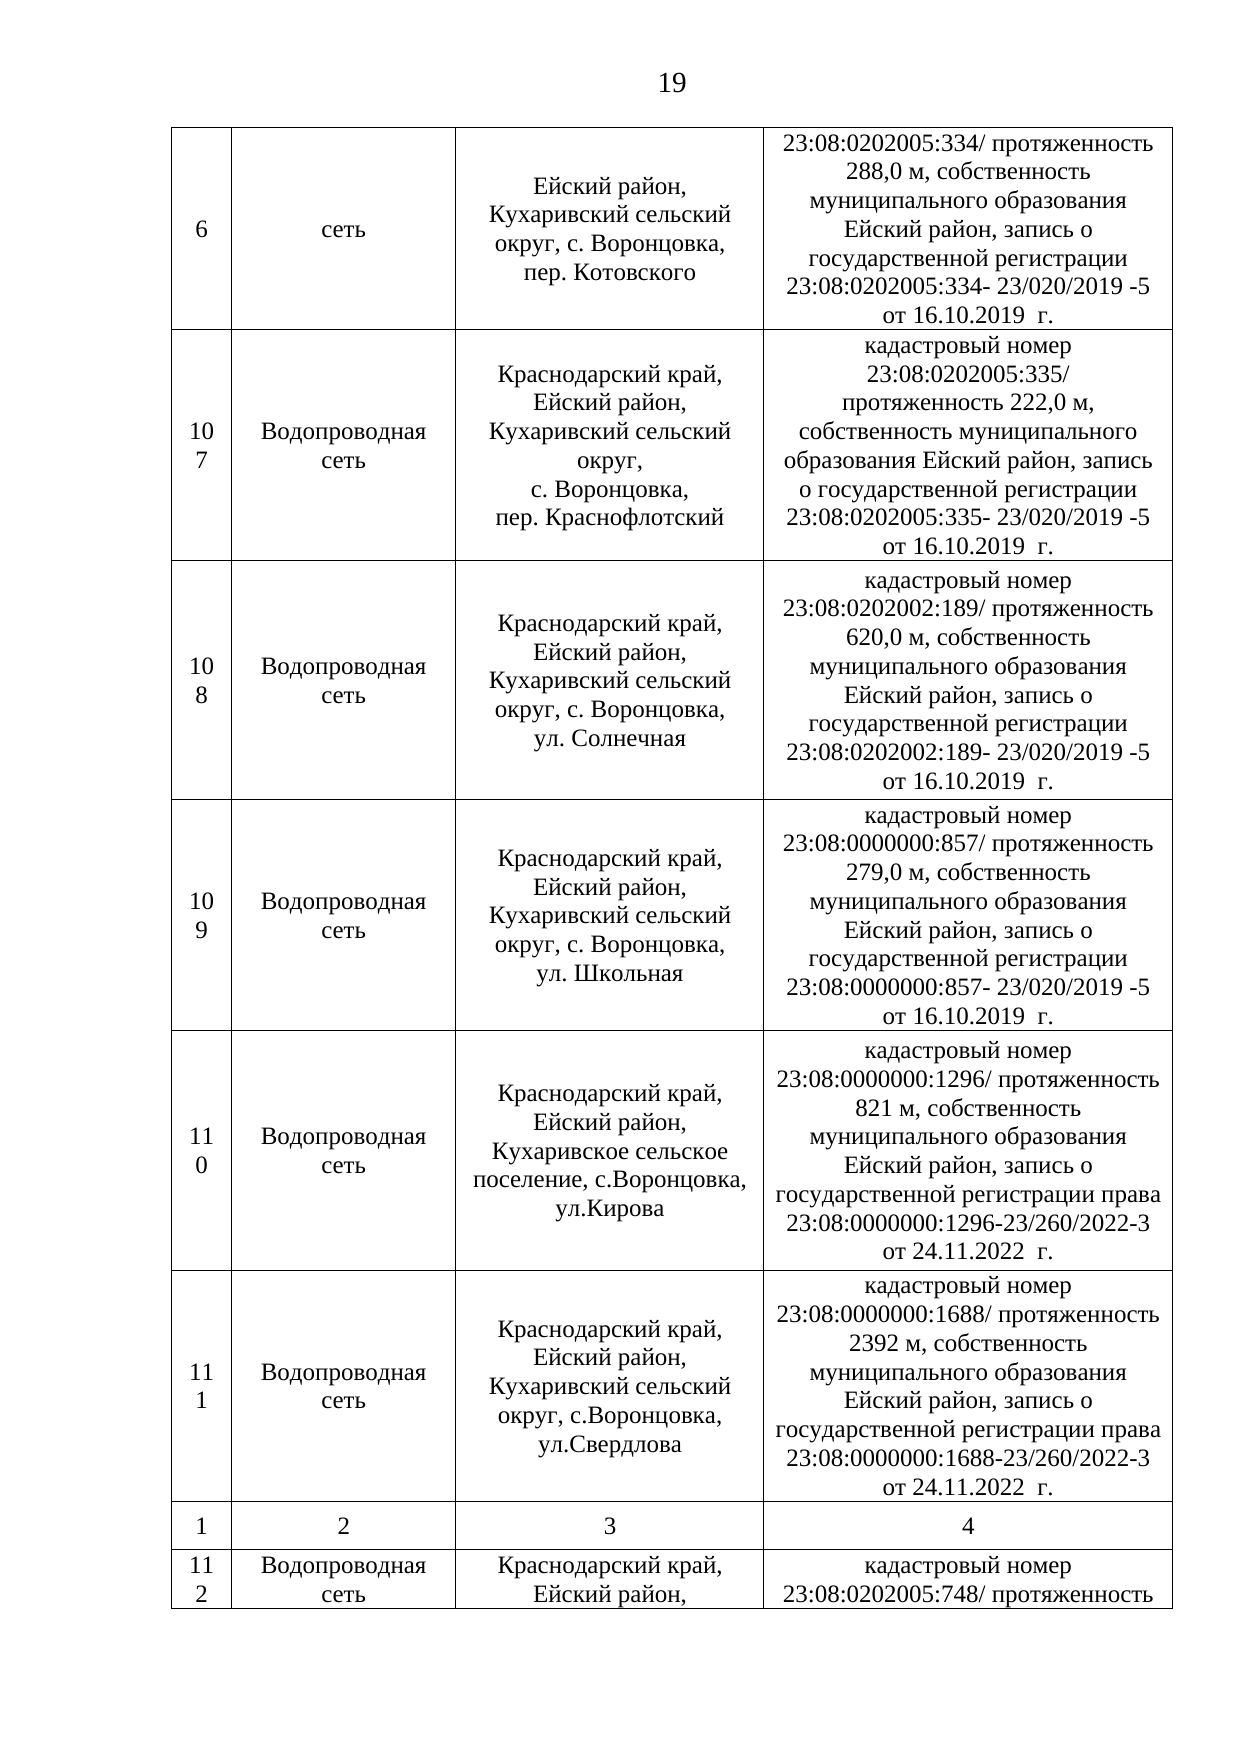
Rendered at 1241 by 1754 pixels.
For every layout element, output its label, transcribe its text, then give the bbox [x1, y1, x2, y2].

table_cell Водопроводная сеть [232, 800, 455, 1030]
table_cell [456, 1550, 763, 1607]
table_cell кадастровый номер 23:08:0000000:857/ протяженность 279,0 м, собственность муниципального образования Ейский район, запись о государственной регистрации 23:08:0000000:857- 23/020/2019 -5 от 16.10.2019 г. [764, 800, 1172, 1030]
table_cell 109 [172, 800, 231, 1030]
table_cell кадастровый номер 23:08:0000000:1296/ протяженность 821 м, собственность муниципального образования Ейский район, запись о государственной регистрации права 23:08:0000000:1296-23/260/2022-3 от 24.11.2022 г. [764, 1031, 1172, 1269]
table_cell 4 [764, 1502, 1172, 1549]
table_cell 112 [172, 1550, 231, 1607]
table_cell Водопроводная сеть [232, 1550, 455, 1607]
table_cell Водопроводная сеть [232, 1271, 455, 1501]
table_cell кадастровый номер 23:08:0202005:335/ протяженность 222,0 м, собственность муниципального образования Ейский район, запись о государственной регистрации 23:08:0202005:335- 23/020/2019 -5 от 16.10.2019 г. [764, 330, 1172, 560]
table_cell Водопроводная сеть [232, 330, 455, 560]
table_cell Краснодарский край, Ейский район, Кухаривский сельский округ, с. Воронцовка, пер. Краснофлотский [456, 330, 763, 560]
table_cell Краснодарский край, Ейский район, Кухаривское сельское поселение, с.Воронцовка, ул.Кирова [456, 1031, 763, 1269]
table_cell 108 [172, 561, 231, 799]
table_cell 111 [172, 1271, 231, 1501]
table_cell 3 [456, 1502, 763, 1549]
table_cell Водопроводная сеть [232, 561, 455, 799]
table_cell кадастровый номер 23:08:0000000:1688/ протяженность 2392 м, собственность муниципального образования Ейский район, запись о государственной регистрации права 23:08:0000000:1688-23/260/2022-3 от 24.11.2022 г. [764, 1271, 1172, 1501]
table_cell Водопроводная сеть [232, 128, 455, 329]
table_cell 1 [172, 1502, 231, 1549]
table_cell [764, 1550, 1172, 1607]
table_cell 107 [172, 330, 231, 560]
table_cell 110 [172, 1031, 231, 1269]
table_cell Краснодарский край, Ейский район, Кухаривский сельский округ, с. Воронцовка, ул. Школьная [456, 800, 763, 1030]
table_cell Водопроводная сеть [232, 1031, 455, 1269]
table_cell Краснодарский край, Ейский район, Кухаривский сельский округ, с.Воронцовка, ул.Свердлова [456, 1271, 763, 1501]
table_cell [456, 128, 763, 329]
table_cell 106 [172, 128, 231, 329]
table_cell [764, 128, 1172, 329]
table_cell Краснодарский край, Ейский район, Кухаривский сельский округ, с. Воронцовка, ул. Солнечная [456, 561, 763, 799]
table_cell кадастровый номер 23:08:0202002:189/ протяженность 620,0 м, собственность муниципального образования Ейский район, запись о государственной регистрации 23:08:0202002:189- 23/020/2019 -5 от 16.10.2019 г. [764, 561, 1172, 799]
table_cell 2 [232, 1502, 455, 1549]
